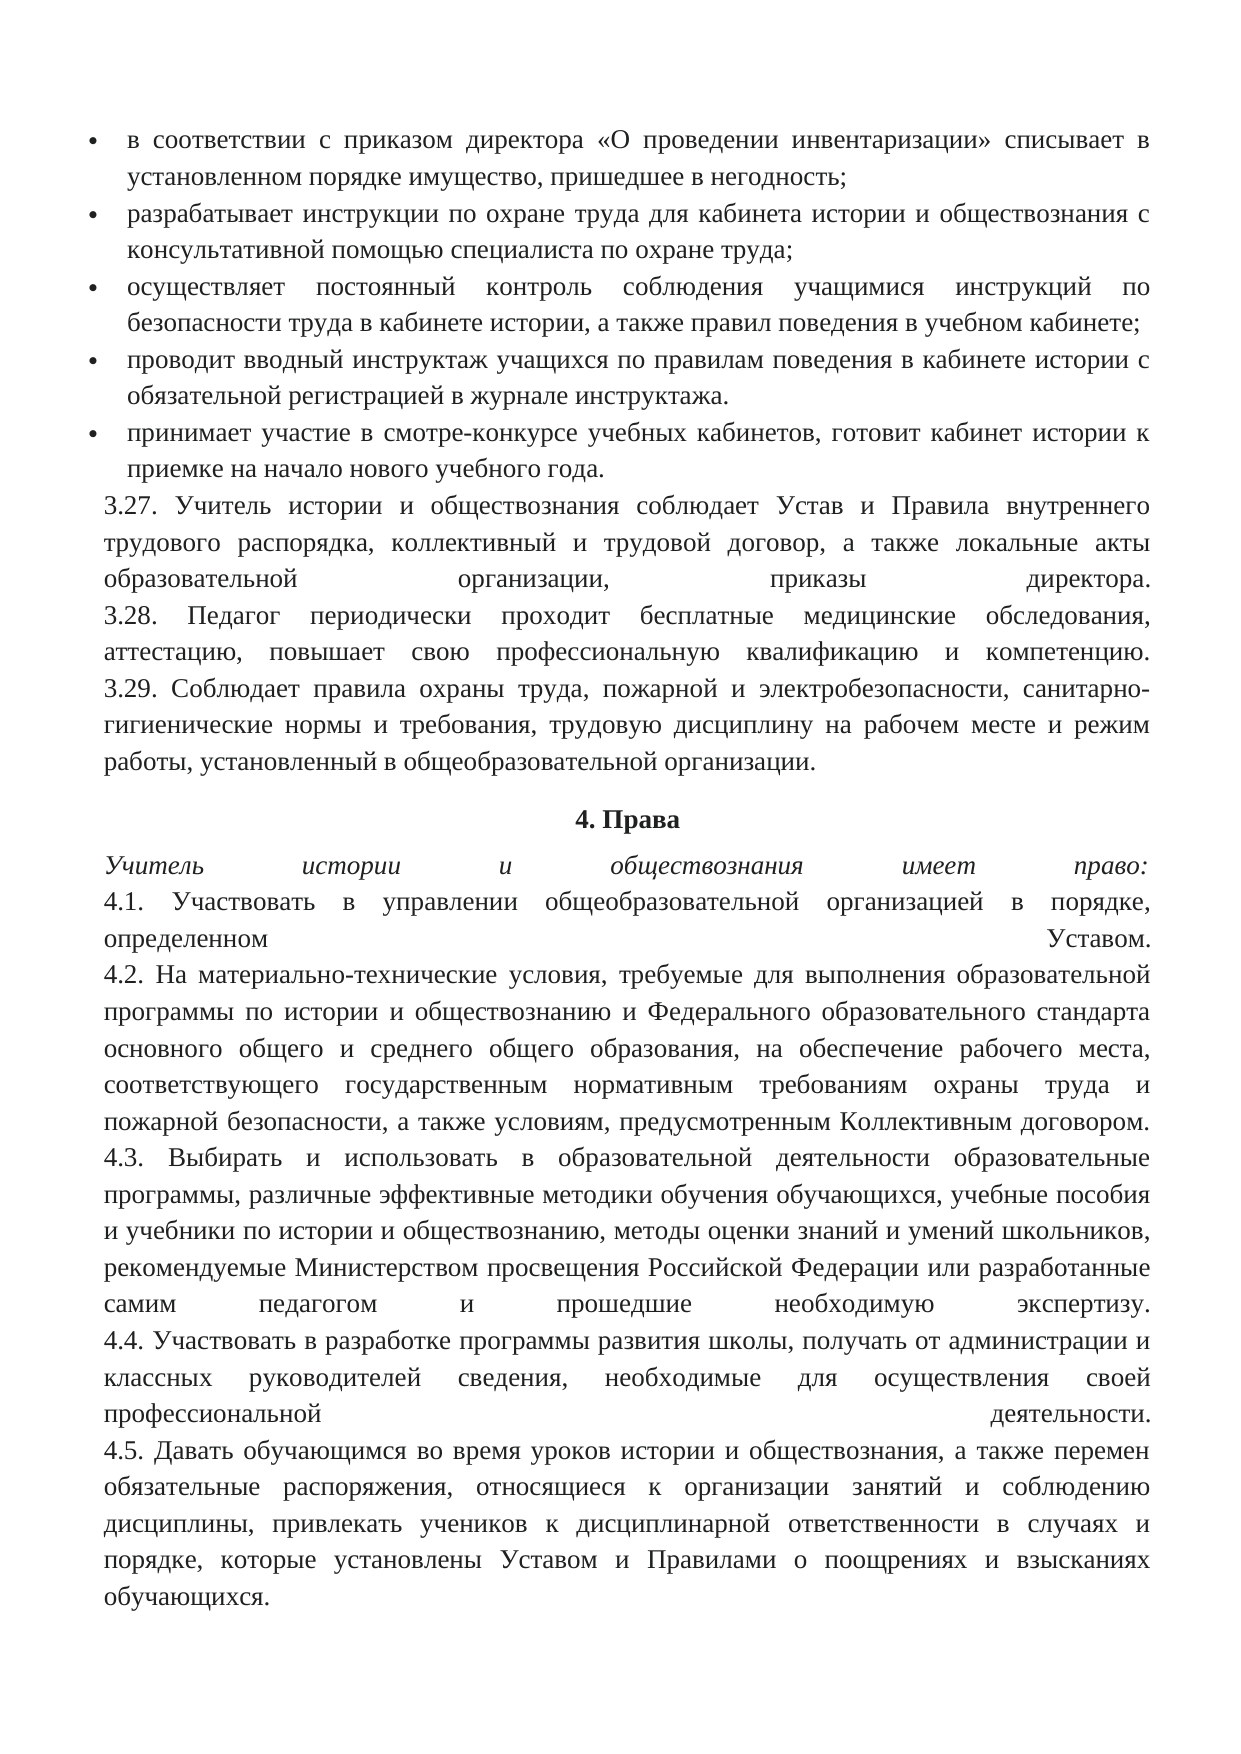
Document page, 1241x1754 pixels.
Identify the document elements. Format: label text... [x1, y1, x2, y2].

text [103, 843, 1152, 1611]
text 3.27. Учитель истории и обществознания соблюдает Устав и Правила внутреннего трудового распорядка, коллективный и трудовой договор, а также локальные акты образовательной организации, приказы директора. 3.28. Педагог периодически проходит бесплатные медицинские обследования, аттестацию, повышает свою профессиональную квалификацию и компетенцию. 3.29. Соблюдает правила охраны труда, пожарной и электробезопасности, санитарно-гигиенические нормы и требования, трудовую дисциплину на рабочем месте и режим работы, установленный в общеобразовательной организации. [103, 484, 1152, 776]
list разрабатывает инструкции по охране труда для кабинета истории и обществознания с консультативной помощью специалиста по охране труда; [89, 191, 1152, 264]
list проводит вводный инструктаж учащихся по правилам поведения в кабинете истории с обязательной регистрацией в журнале инструктажа. [89, 337, 1152, 411]
list в соответствии с приказом директора «О проведении инвентаризации» списывает в установленном порядке имущество, пришедшее в негодность; [89, 118, 1152, 191]
list принимает участие в смотре-конкурсе учебных кабинетов, готовит кабинет истории к приемке на начало нового учебного года. [89, 411, 1152, 484]
list осуществляет постоянный контроль соблюдения учащимися инструкций по безопасности труда в кабинете истории, а также правил поведения в учебном кабинете; [89, 264, 1152, 337]
text 4. Права [103, 795, 1152, 834]
